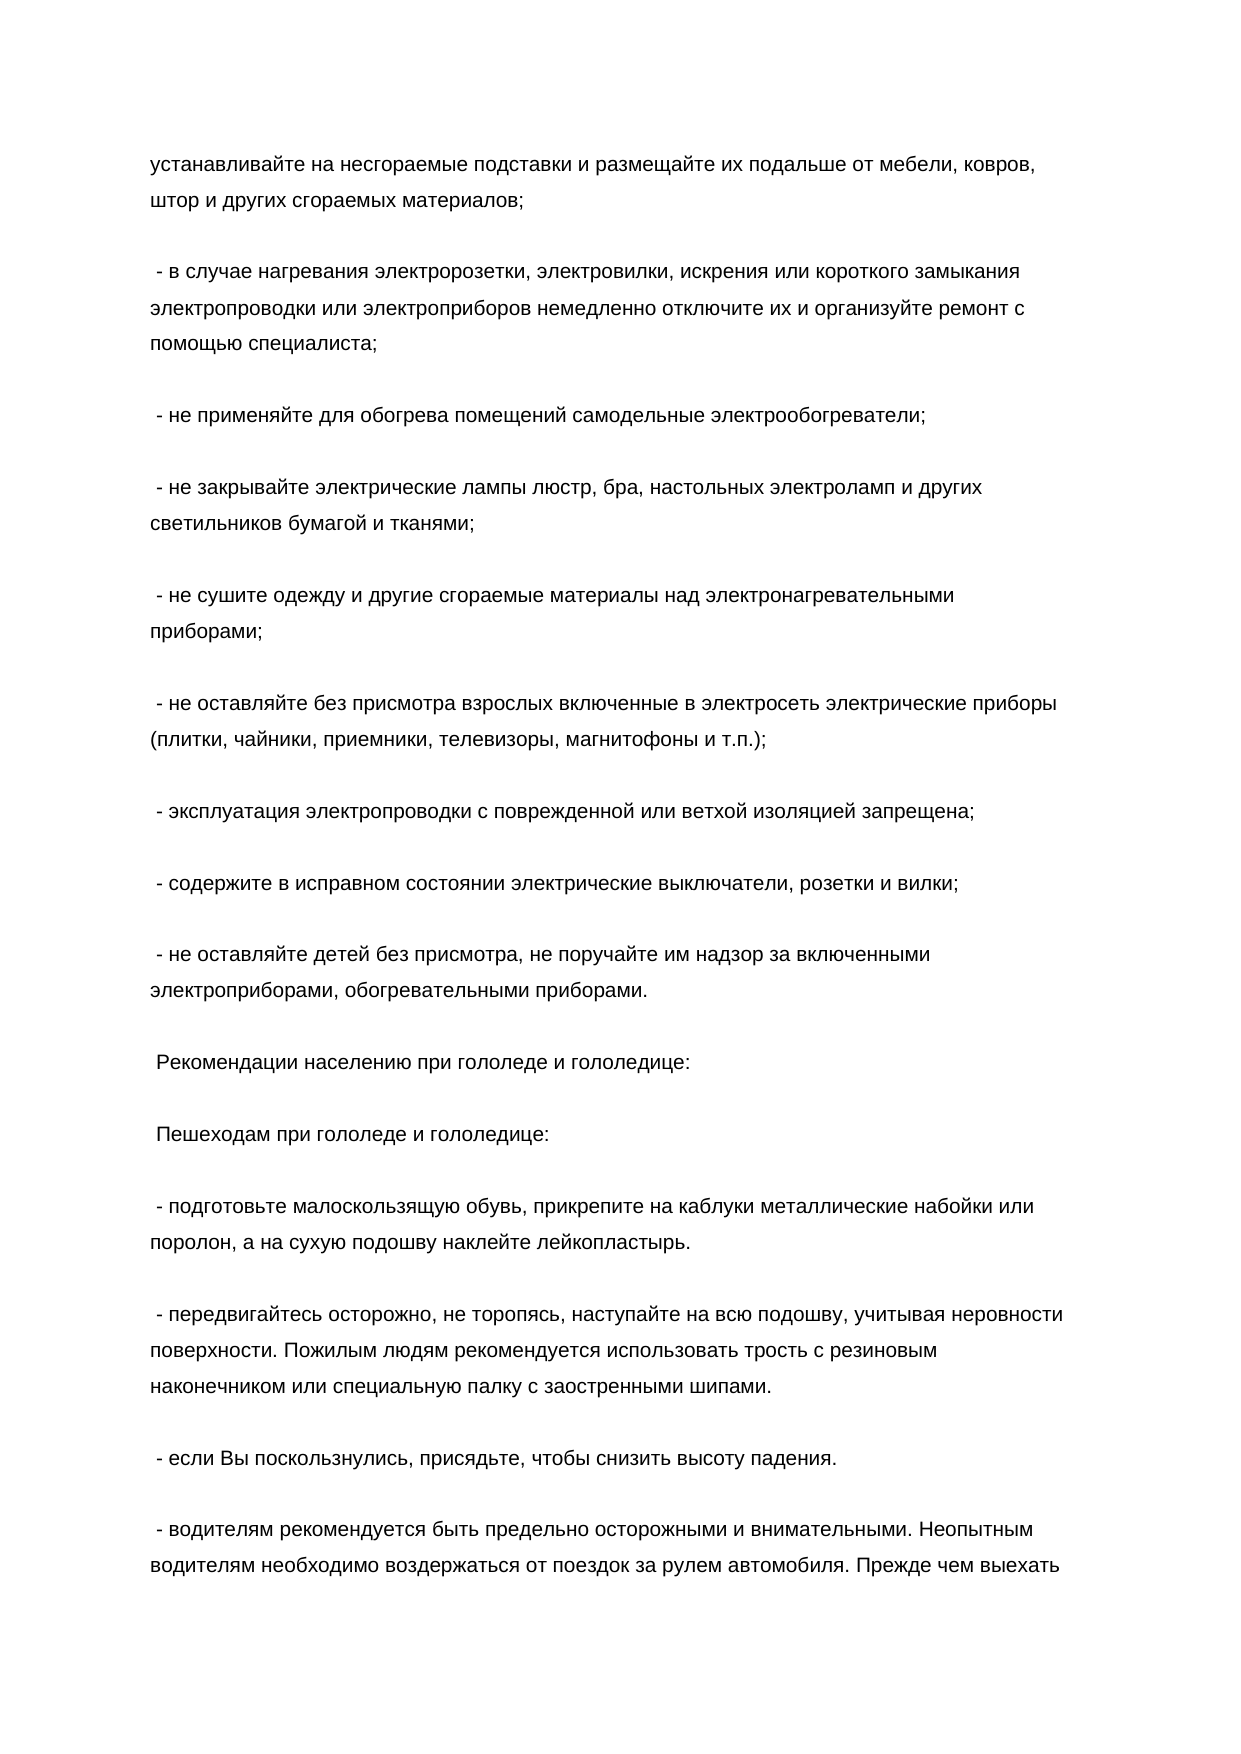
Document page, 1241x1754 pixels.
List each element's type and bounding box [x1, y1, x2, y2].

table_cell [140, 150, 1078, 1577]
